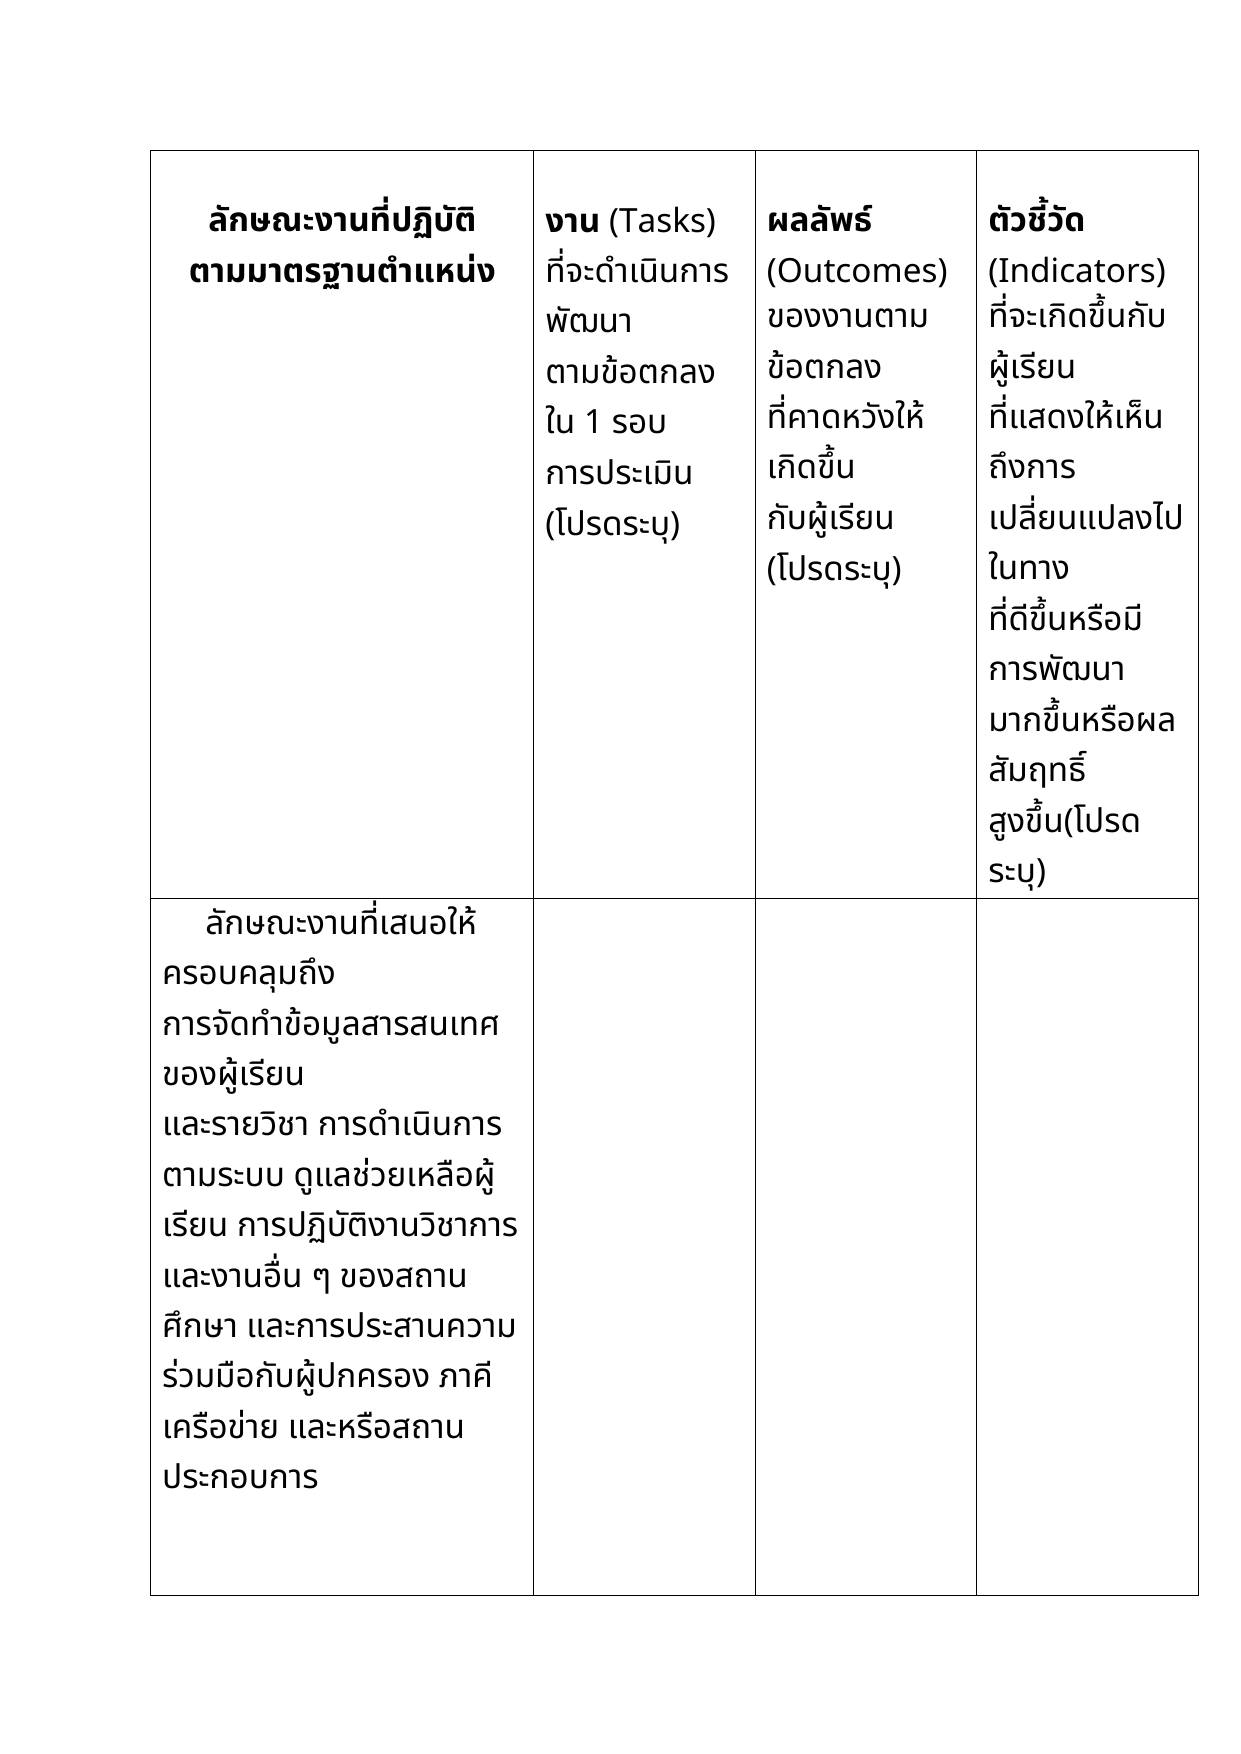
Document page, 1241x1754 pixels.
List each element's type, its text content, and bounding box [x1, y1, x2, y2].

table_cell [534, 899, 755, 1594]
table_cell 2. ด้านการส่งเสริมและสนับสนุน การจัดการเรียนรู้ ลักษณะงานที่เสนอให้ครอบคลุมถึง การจัดทำข้อมูลสารสนเทศของผู้เรียน และรายวิชา การดำเนินการตามระบบ ดูแลช่วยเหลือผู้เรียน การปฏิบัติงานวิชาการและงานอื่น ๆ ของสถานศึกษา และการประสานความร่วมมือกับผู้ปกครอง ภาคีเครือข่าย และหรือสถานประกอบการ [151, 899, 533, 1594]
table_cell [977, 899, 1198, 1594]
table_header ตัวชี้วัด (Indicators) ที่จะเกิดขึ้นกับผู้เรียน ที่แสดงให้เห็นถึงการเปลี่ยนแปลงไปในทาง ที่ดีขึ้นหรือมีการพัฒนา มากขึ้นหรือผลสัมฤทธิ์ สูงขึ้น(โปรดระบุ) [977, 151, 1198, 898]
table_header ลักษณะงานที่ปฏิบัติ ตามมาตรฐานตำแหน่ง [151, 151, 533, 898]
table_cell [756, 899, 976, 1594]
table_header ผลลัพธ์ (Outcomes) ของงานตามข้อตกลง ที่คาดหวังให้เกิดขึ้น กับผู้เรียน (โปรดระบุ) [756, 151, 976, 898]
table_header งาน (Tasks) ที่จะดำเนินการพัฒนา ตามข้อตกลงใน 1 รอบ การประเมิน (โปรดระบุ) [534, 151, 755, 898]
